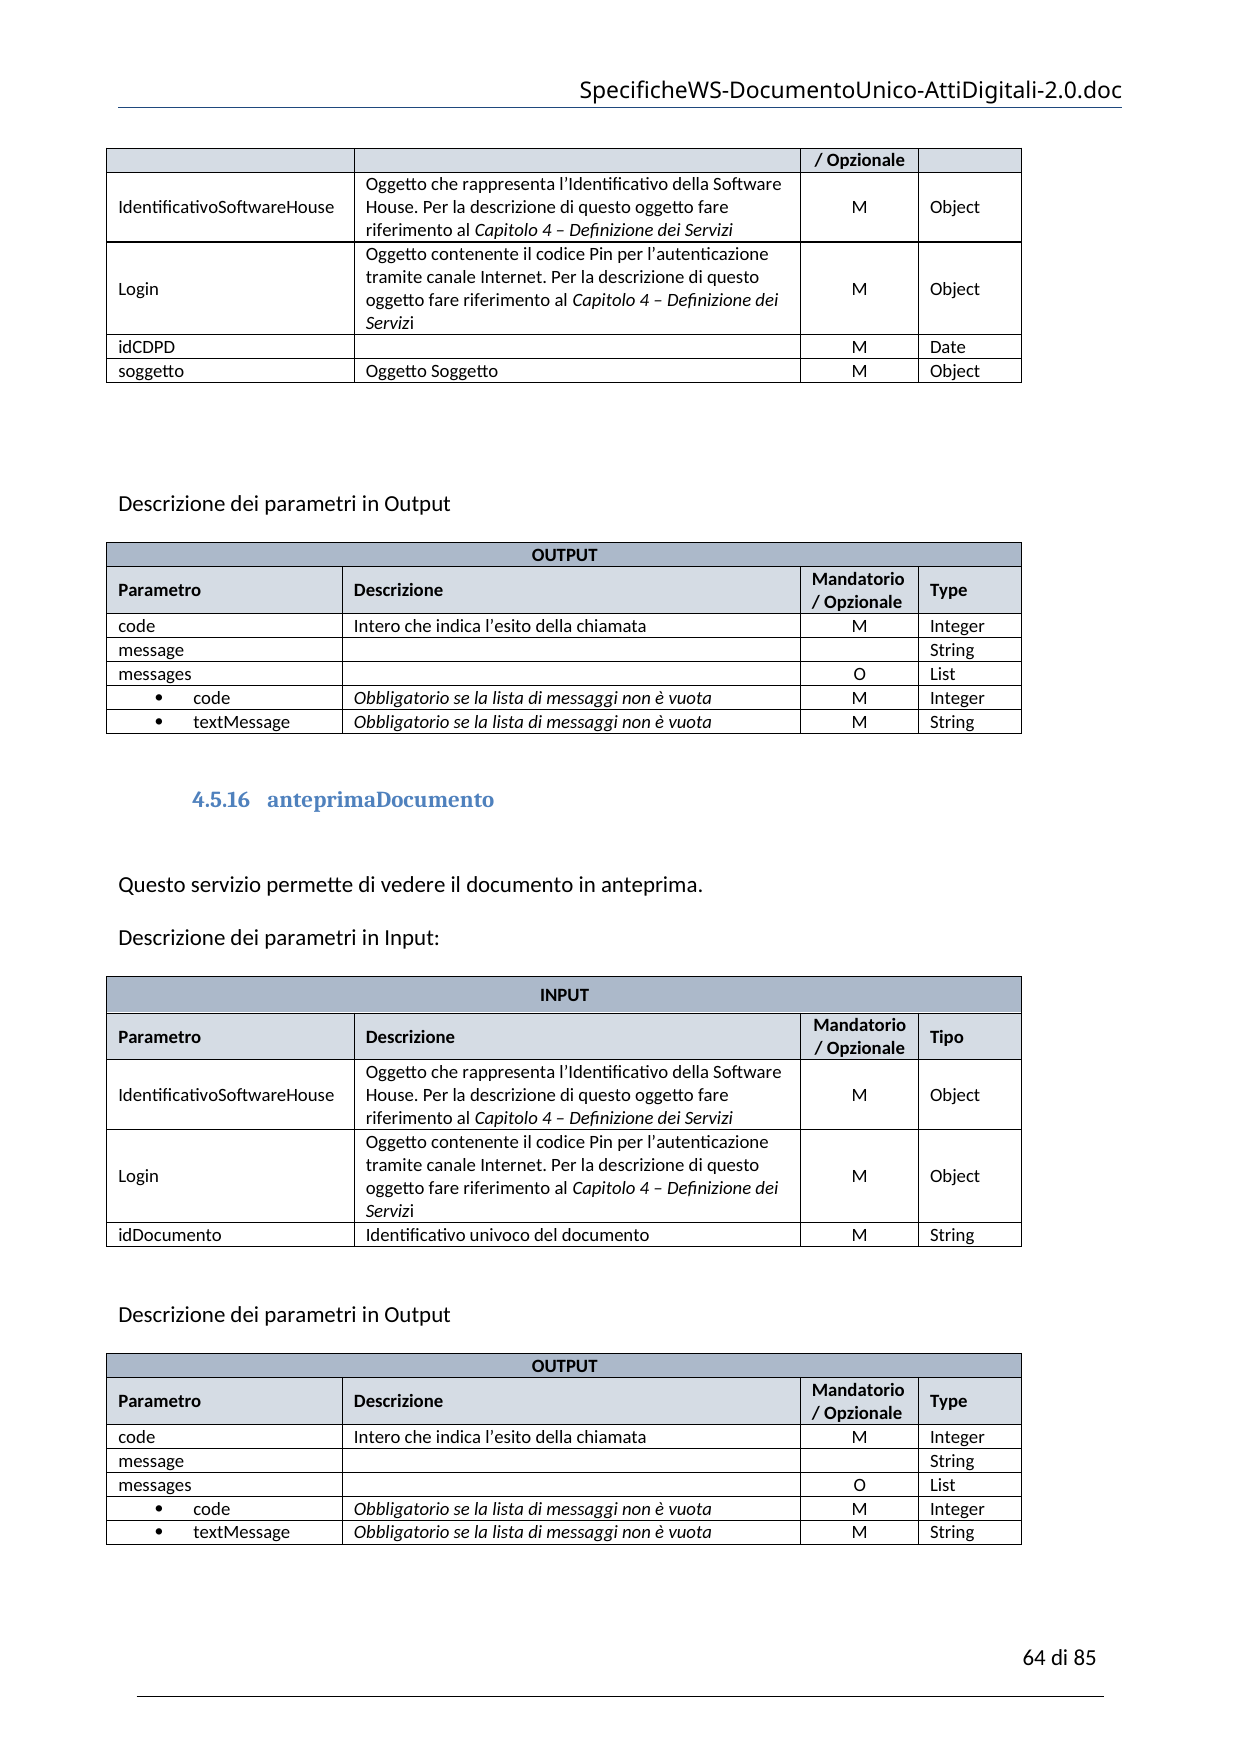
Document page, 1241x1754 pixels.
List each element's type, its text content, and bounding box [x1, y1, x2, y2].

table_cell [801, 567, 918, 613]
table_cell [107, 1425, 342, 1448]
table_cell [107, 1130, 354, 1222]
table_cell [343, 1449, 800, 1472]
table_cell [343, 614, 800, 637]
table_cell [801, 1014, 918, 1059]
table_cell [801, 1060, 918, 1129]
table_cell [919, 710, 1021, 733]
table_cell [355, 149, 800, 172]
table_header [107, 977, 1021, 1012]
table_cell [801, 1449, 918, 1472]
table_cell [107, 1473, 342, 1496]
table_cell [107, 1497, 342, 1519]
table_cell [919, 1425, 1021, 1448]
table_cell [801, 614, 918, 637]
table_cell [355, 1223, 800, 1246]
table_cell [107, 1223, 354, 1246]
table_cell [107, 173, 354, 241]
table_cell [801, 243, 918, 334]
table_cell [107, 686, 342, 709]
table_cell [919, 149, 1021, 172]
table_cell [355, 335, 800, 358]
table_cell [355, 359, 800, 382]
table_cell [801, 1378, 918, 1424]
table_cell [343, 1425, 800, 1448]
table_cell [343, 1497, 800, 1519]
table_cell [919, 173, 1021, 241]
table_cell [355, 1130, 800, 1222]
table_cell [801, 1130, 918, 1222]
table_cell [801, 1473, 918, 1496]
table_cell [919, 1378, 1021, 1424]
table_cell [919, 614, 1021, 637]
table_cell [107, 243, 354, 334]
text Descrizione dei parametri in Output [118, 1300, 1122, 1328]
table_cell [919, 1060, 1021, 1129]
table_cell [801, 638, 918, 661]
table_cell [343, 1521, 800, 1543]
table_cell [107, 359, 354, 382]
subtitle anteprimaDocumento [192, 787, 1122, 813]
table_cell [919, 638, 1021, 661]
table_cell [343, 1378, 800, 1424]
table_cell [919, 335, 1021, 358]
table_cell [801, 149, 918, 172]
text Questo servizio permette di vedere il documento in anteprima. [118, 870, 1122, 898]
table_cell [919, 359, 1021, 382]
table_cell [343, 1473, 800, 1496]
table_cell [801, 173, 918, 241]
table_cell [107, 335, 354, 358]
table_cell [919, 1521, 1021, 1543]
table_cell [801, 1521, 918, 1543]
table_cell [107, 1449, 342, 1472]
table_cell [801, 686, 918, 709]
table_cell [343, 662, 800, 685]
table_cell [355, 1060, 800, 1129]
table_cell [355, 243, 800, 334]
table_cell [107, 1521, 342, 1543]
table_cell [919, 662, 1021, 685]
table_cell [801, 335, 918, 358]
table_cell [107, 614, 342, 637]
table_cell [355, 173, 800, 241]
text Descrizione dei parametri in Output [118, 489, 1122, 517]
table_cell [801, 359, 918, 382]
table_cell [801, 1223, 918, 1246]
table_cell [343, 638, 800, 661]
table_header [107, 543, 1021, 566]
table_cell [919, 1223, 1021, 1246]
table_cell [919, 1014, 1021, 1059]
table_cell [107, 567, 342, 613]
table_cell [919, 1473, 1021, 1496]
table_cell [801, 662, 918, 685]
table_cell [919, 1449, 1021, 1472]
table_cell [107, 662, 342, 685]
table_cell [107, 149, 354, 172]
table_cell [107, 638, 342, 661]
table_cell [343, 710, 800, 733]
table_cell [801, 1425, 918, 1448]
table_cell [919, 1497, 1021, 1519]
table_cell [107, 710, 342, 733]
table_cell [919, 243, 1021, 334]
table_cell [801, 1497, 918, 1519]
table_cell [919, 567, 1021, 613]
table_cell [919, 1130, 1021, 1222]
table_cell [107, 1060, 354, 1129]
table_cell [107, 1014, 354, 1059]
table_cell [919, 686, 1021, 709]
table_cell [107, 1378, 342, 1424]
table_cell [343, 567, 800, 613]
text Descrizione dei parametri in Input: [118, 923, 1122, 951]
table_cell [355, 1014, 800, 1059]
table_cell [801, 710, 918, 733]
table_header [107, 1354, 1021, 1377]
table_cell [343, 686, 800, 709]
